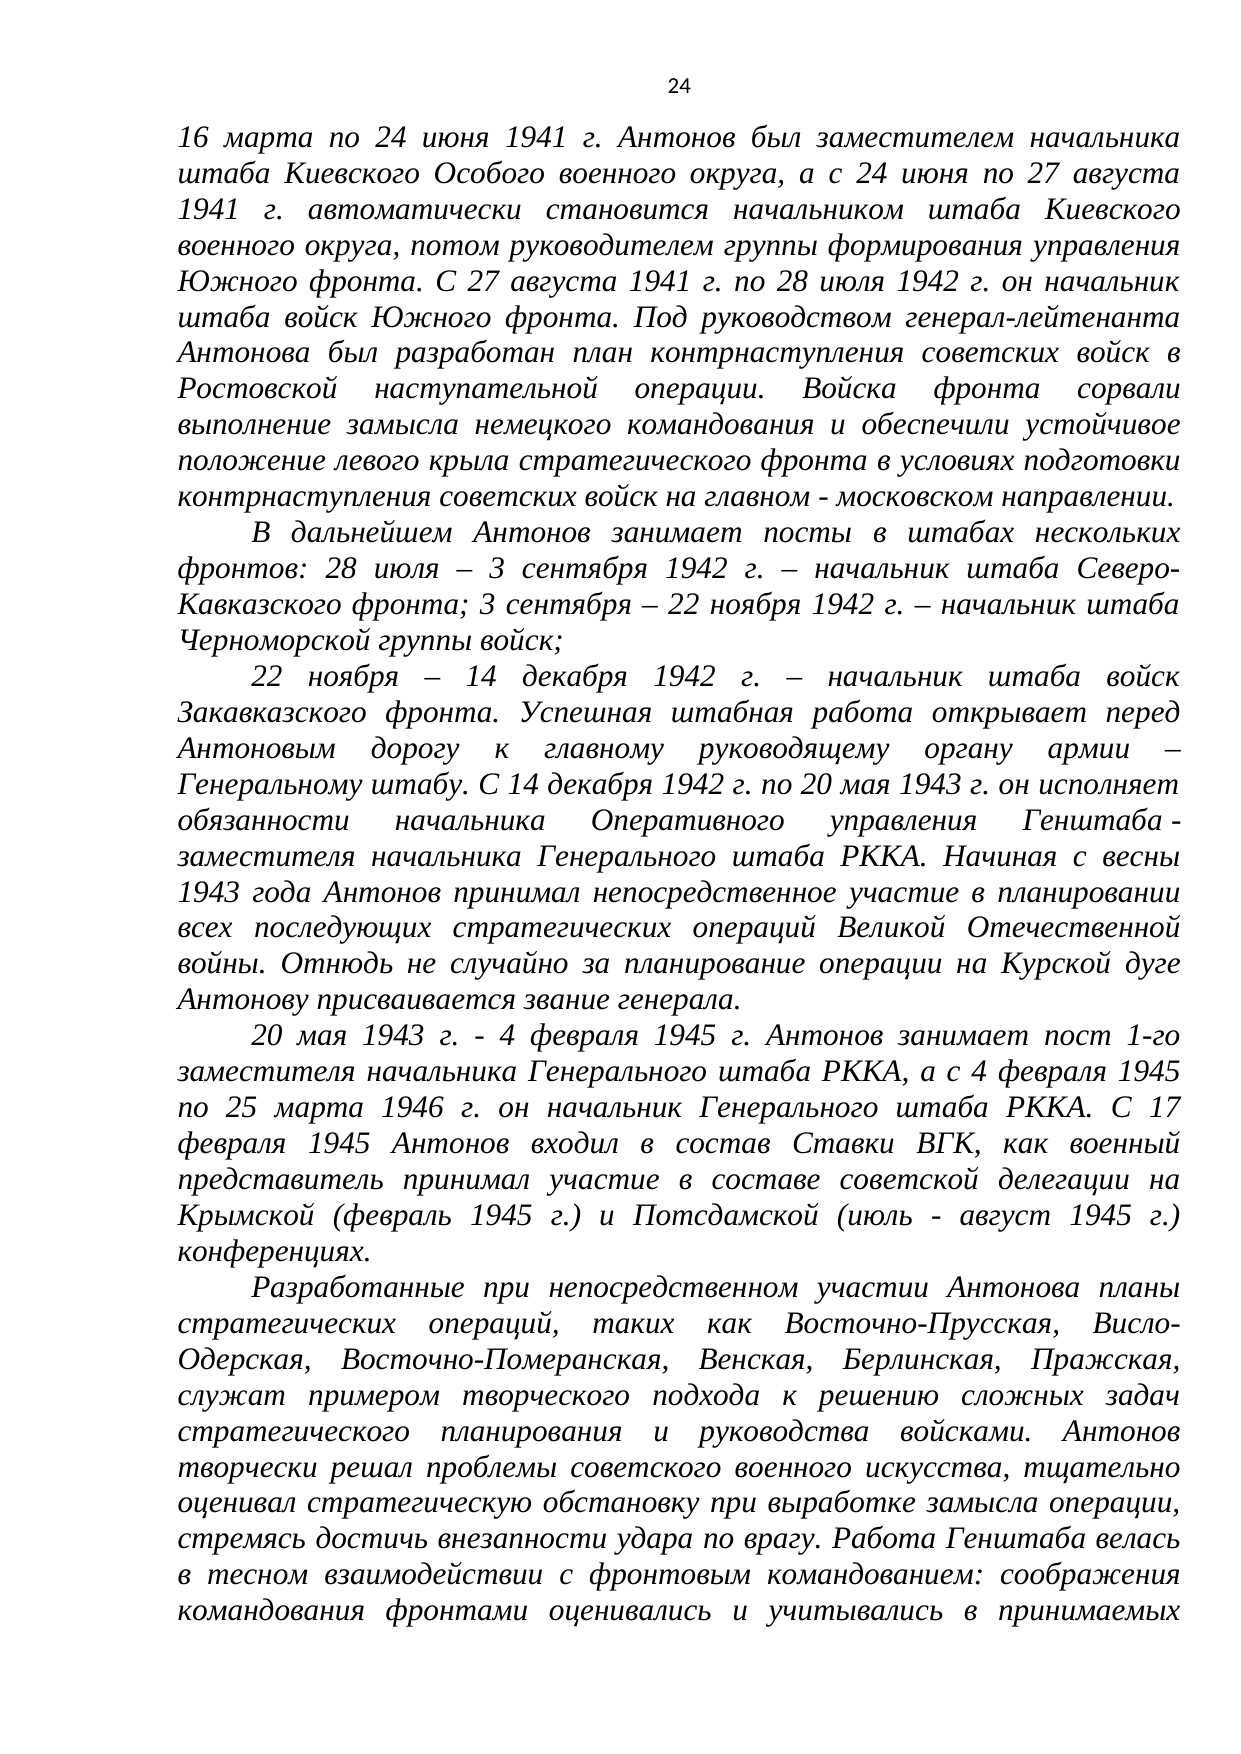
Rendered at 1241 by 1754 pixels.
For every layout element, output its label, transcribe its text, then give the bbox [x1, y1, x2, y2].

text 22 ноября – 14 декабря 1942 г. – начальник штаба войск Закавказского фронта. Успешная штабная работа открывает перед Антоновым дорогу к главному руководящему органу армии – Генеральному штабу. С 14 декабря 1942 г. по 20 мая 1943 г. он исполняет обязанности начальника Оперативного управления Генштаба - заместителя начальника Генерального штаба РККА. Начиная с весны 1943 года Антонов принимал непосредственное участие в планировании всех последующих стратегических операций Великой Отечественной войны. Отнюдь не случайно за планирование операции на Курской дуге Антонову присваивается звание генерала. [177, 657, 1181, 1017]
text 20 мая 1943 г. - 4 февраля 1945 г. Антонов занимает пост 1-го заместителя начальника Генерального штаба РККА, а с 4 февраля 1945 по 25 марта 1946 г. он начальник Генерального штаба РККА. С 17 февраля 1945 Антонов входил в состав Ставки ВГК, как военный представитель принимал участие в составе советской делегации на Крымской (февраль 1945 г.) и Потсдамской (июль - август 1945 г.) конференциях. [177, 1017, 1181, 1268]
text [177, 118, 1181, 513]
text В дальнейшем Антонов занимает посты в штабах нескольких фронтов: 28 июля – 3 сентября 1942 г. – начальник штаба Северо-Кавказского фронта; 3 сентября – 22 ноября 1942 г. – начальник штаба Черноморской группы войск; [177, 513, 1181, 657]
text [177, 1268, 1181, 1627]
